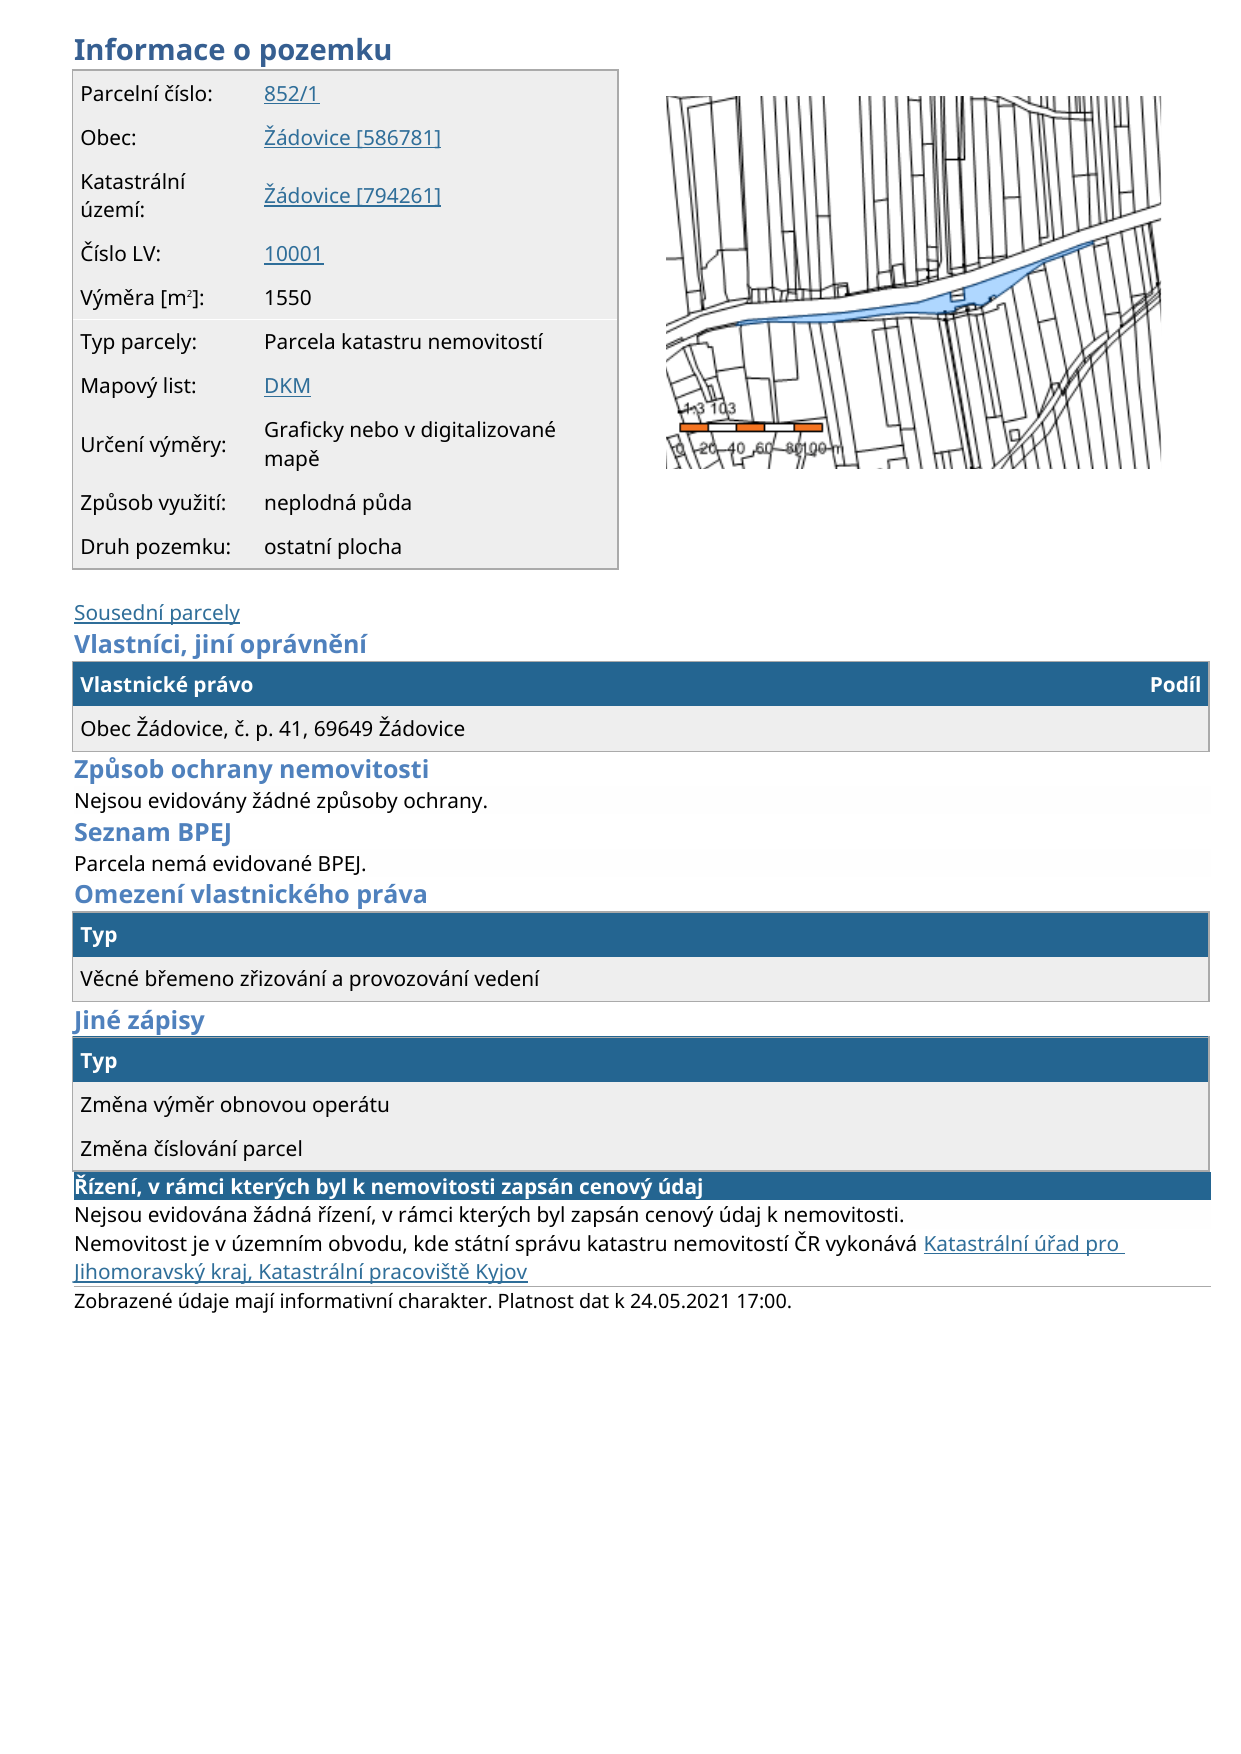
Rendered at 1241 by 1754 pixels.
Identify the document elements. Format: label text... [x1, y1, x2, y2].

table_cell DKM [256, 364, 617, 408]
subtitle Řízení, v rámci kterých byl k nemovitosti zapsán cenový údaj [74, 1172, 1211, 1200]
table_cell 10001 [256, 231, 617, 276]
table_cell Mapový list: [73, 364, 256, 408]
text Parcela nemá evidované BPEJ. [74, 849, 1211, 877]
table_header Typ [73, 1038, 1208, 1082]
table_cell Žádovice [586781] [256, 115, 617, 159]
table_cell Druh pozemku: [73, 524, 256, 568]
table_cell Obec Žádovice, č. p. 41, 69649 Žádovice [73, 706, 1042, 751]
table_header Parcelní číslo: [73, 71, 256, 115]
table_cell Žádovice [794261] [256, 159, 617, 231]
subtitle Informace o pozemku [74, 29, 1211, 69]
table_cell Typ parcely: [73, 320, 256, 364]
subtitle Seznam BPEJ [74, 814, 1211, 849]
table_cell Určení výměry: [73, 408, 256, 480]
table_cell Výměra [m2]: [73, 276, 256, 319]
subtitle Jiné zápisy [74, 1002, 1211, 1036]
table_cell Způsob využití: [73, 480, 256, 524]
subtitle Omezení vlastnického práva [74, 877, 1211, 911]
text Sousední parcely [74, 598, 1211, 627]
table_header Vlastnické právo [73, 662, 1042, 706]
table_cell neplodná půda [256, 480, 617, 524]
table_cell Změna výměr obnovou operátu [73, 1082, 1208, 1126]
table_cell Parcela katastru nemovitostí [256, 320, 617, 364]
table_cell Věcné břemeno zřizování a provozování vedení [73, 957, 1208, 1001]
table_cell ostatní plocha [256, 524, 617, 568]
subtitle Vlastníci, jiní oprávnění [74, 627, 1211, 661]
table_cell Katastrální území: [73, 159, 256, 231]
text Nejsou evidována žádná řízení, v rámci kterých byl zapsán cenový údaj k nemovitosti. [74, 1200, 1211, 1229]
table_header 852/1 [256, 71, 617, 115]
table_cell Změna číslování parcel [73, 1126, 1208, 1170]
subtitle Způsob ochrany nemovitosti [74, 752, 1211, 786]
table_cell 1550 [256, 276, 617, 319]
text Nejsou evidovány žádné způsoby ochrany. [74, 786, 1211, 814]
text Zobrazené údaje mají informativní charakter. Platnost dat k 24.05.2021 17:00. [74, 1287, 1211, 1314]
text Nemovitost je v územním obvodu, kde státní správu katastru nemovitostí ČR vykonává Katastrální úřad pro Jihomoravský kraj, Katastrální pracoviště Kyjov [74, 1229, 1211, 1286]
table_header Podíl [1042, 662, 1208, 706]
table_cell [1042, 706, 1208, 751]
table_cell Graficky nebo v digitalizované mapě [256, 408, 617, 480]
table_cell Obec: [73, 115, 256, 159]
table_header Typ [73, 913, 1208, 957]
picture [664, 96, 1161, 467]
table_cell Číslo LV: [73, 231, 256, 276]
